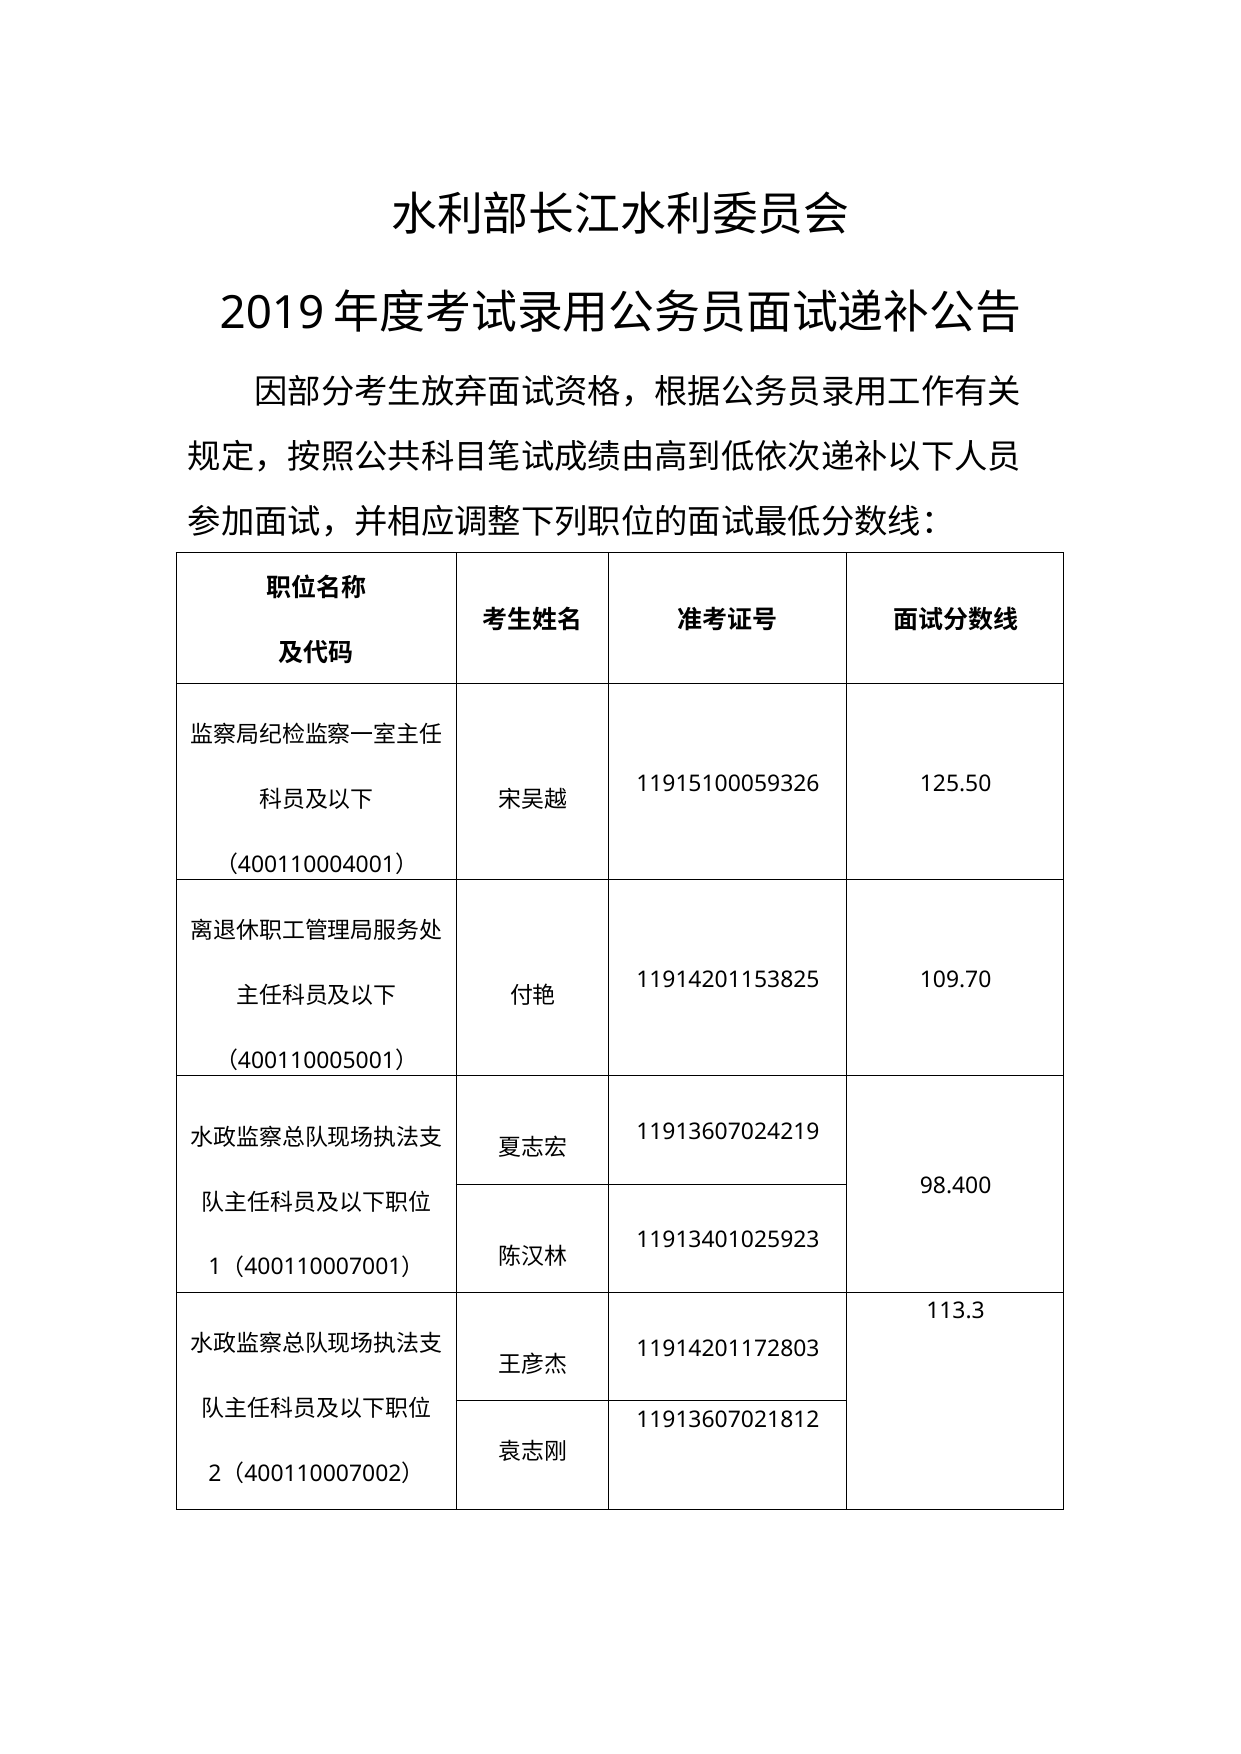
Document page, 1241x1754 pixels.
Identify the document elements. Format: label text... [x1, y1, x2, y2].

table_cell 11914201172803 [609, 1293, 846, 1400]
table_cell 离退休职工管理局服务处主任科员及以下（400110005001） [177, 880, 456, 1075]
table_cell 11915100059326 [609, 684, 846, 879]
text 2019年度考试录用公务员面试递补公告 [187, 259, 1053, 357]
table_cell 监察局纪检监察一室主任科员及以下 （400110004001） [177, 684, 456, 879]
table_cell 98.400 [847, 1076, 1063, 1292]
table_cell 11913401025923 [609, 1185, 846, 1292]
text 因部分考生放弃面试资格，根据公务员录用工作有关规定，按照公共科目笔试成绩由高到低依次递补以下人员参加面试，并相应调整下列职位的面试最低分数线： [187, 357, 1053, 552]
table_cell 王彦杰 [457, 1293, 608, 1400]
table_header 准考证号 [609, 553, 846, 683]
table_cell 水政监察总队现场执法支队主任科员及以下职位1（400110007001） [177, 1076, 456, 1292]
table_cell 109.70 [847, 880, 1063, 1075]
table_cell 11913607024219 [609, 1076, 846, 1183]
table_cell 夏志宏 [457, 1076, 608, 1183]
table_cell 11913607021812 [609, 1401, 846, 1509]
table_cell 11914201153825 [609, 880, 846, 1075]
table_header 职位名称 及代码 [177, 553, 456, 683]
table_cell 113.3 [847, 1293, 1063, 1509]
table_cell 付艳 [457, 880, 608, 1075]
table_cell 宋吴越 [457, 684, 608, 879]
table_header 面试分数线 [847, 553, 1063, 683]
text 水利部长江水利委员会 [187, 162, 1053, 259]
table_cell 水政监察总队现场执法支队主任科员及以下职位2（400110007002） [177, 1293, 456, 1509]
table_cell 125.50 [847, 684, 1063, 879]
table_cell 陈汉林 [457, 1185, 608, 1292]
table_header 考生姓名 [457, 553, 608, 683]
table_cell 袁志刚 [457, 1401, 608, 1509]
